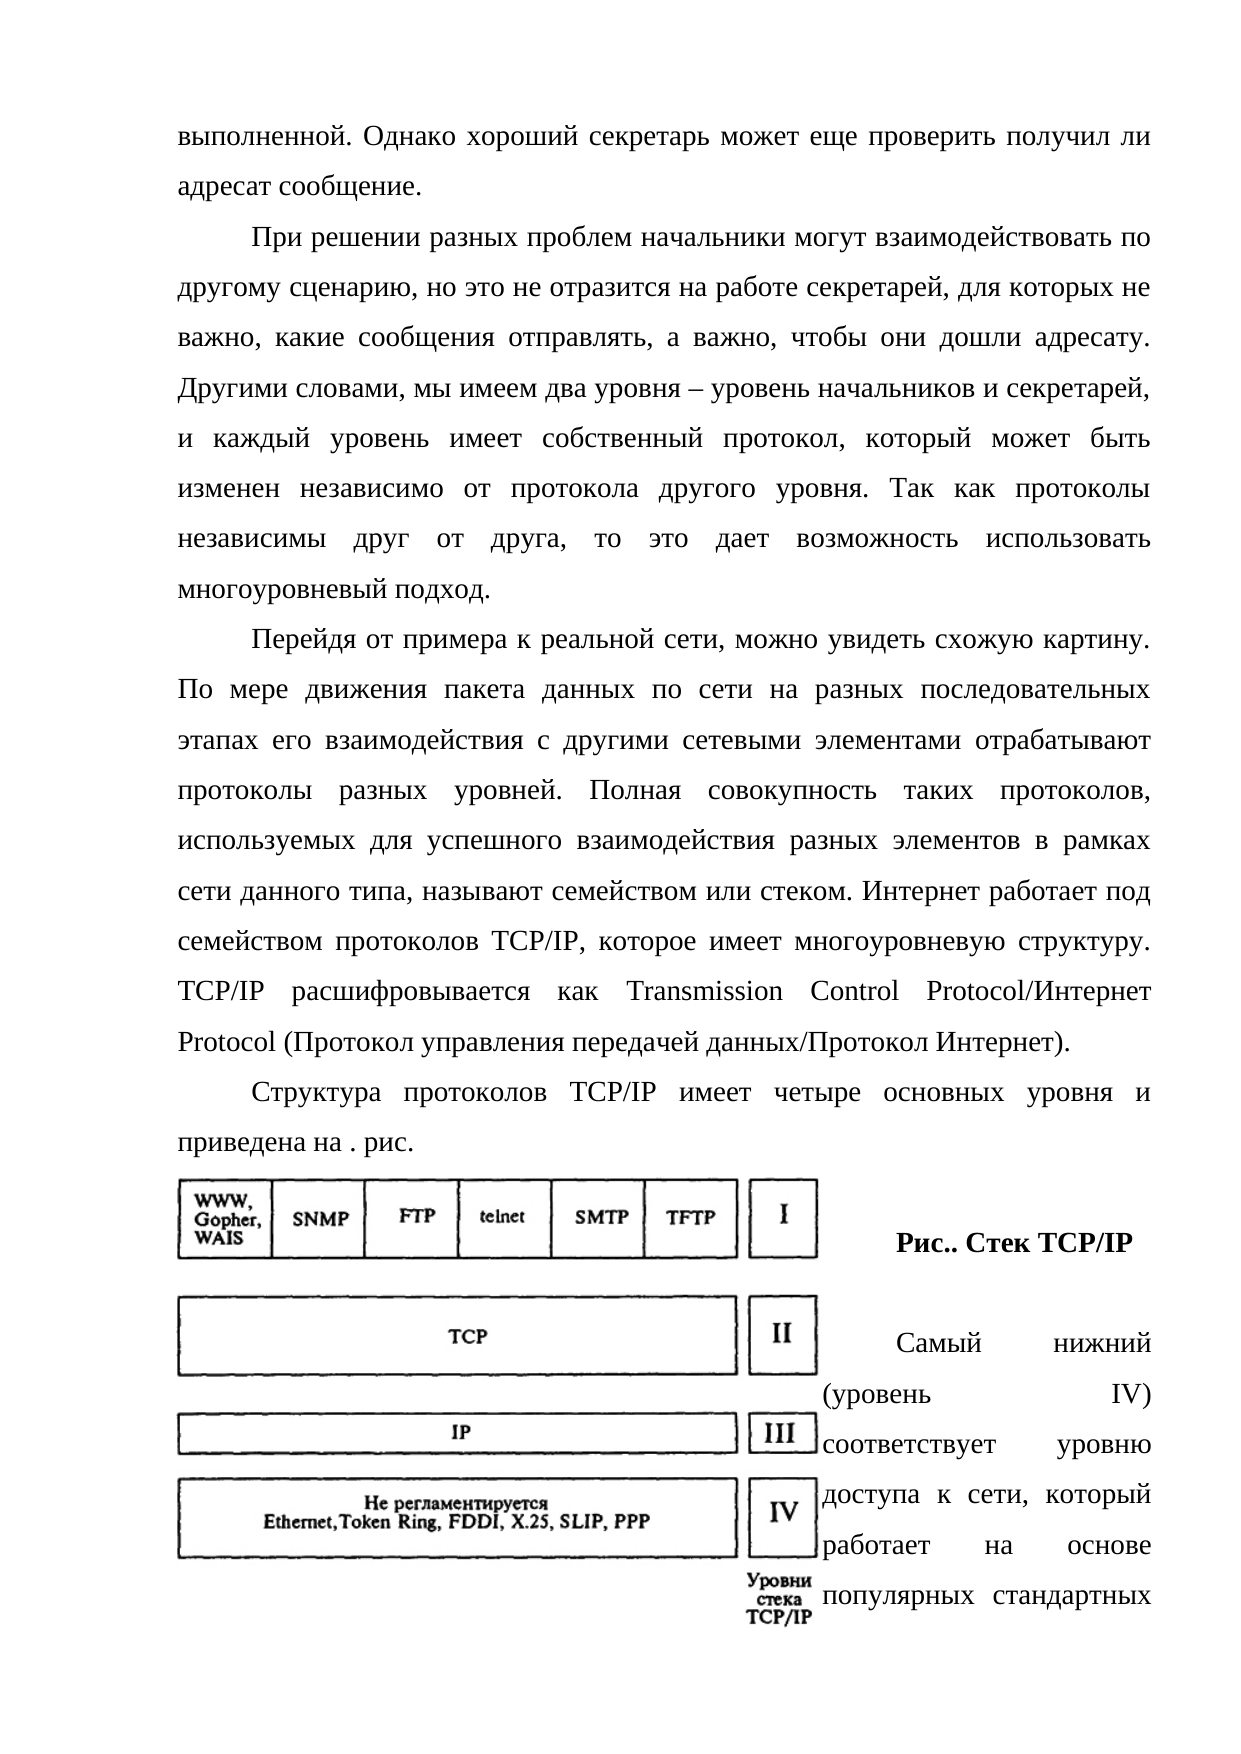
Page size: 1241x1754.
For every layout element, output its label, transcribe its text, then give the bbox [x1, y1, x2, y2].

picture [175, 1175, 822, 1629]
text Перейдя от примера к реальной сети, можно увидеть схожую картину. По мере движения пакета данных по сети на разных последовательных этапах его взаимодействия с другими сетевыми элементами отрабатывают протоколы разных уровней. Полная совокупность таких протоколов, используемых для успешного взаимодействия разных элементов в рамках сети данного типа, называют семейством или стеком. Интернет работает под семейством протоколов TCP/IP, которое имеет многоуровневую структуру. TCP/IP расшифровывается как Transmission Control Protocol/Интернет Protocol (Протокол управления передачей данных/Протокол Интернет). [177, 621, 1152, 1057]
text При решении разных проблем начальники могут взаимодействовать по другому сценарию, но это не отразится на работе секретарей, для которых не важно, какие сообщения отправлять, а важно, чтобы они дошли адресату. Другими словами, мы имеем два уровня – уровень начальников и секретарей, и каждый уровень имеет собственный протокол, который может быть изменен независимо от протокола другого уровня. Так как протоколы независимы друг от друга, то это дает возможность использовать многоуровневый подход. [177, 219, 1152, 604]
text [177, 118, 1152, 202]
text Рис.. Стек TCP/IP [822, 1225, 1152, 1258]
text Структура протоколов TCP/IP имеет четыре основных уровня и приведена на . рис. [177, 1074, 1152, 1158]
